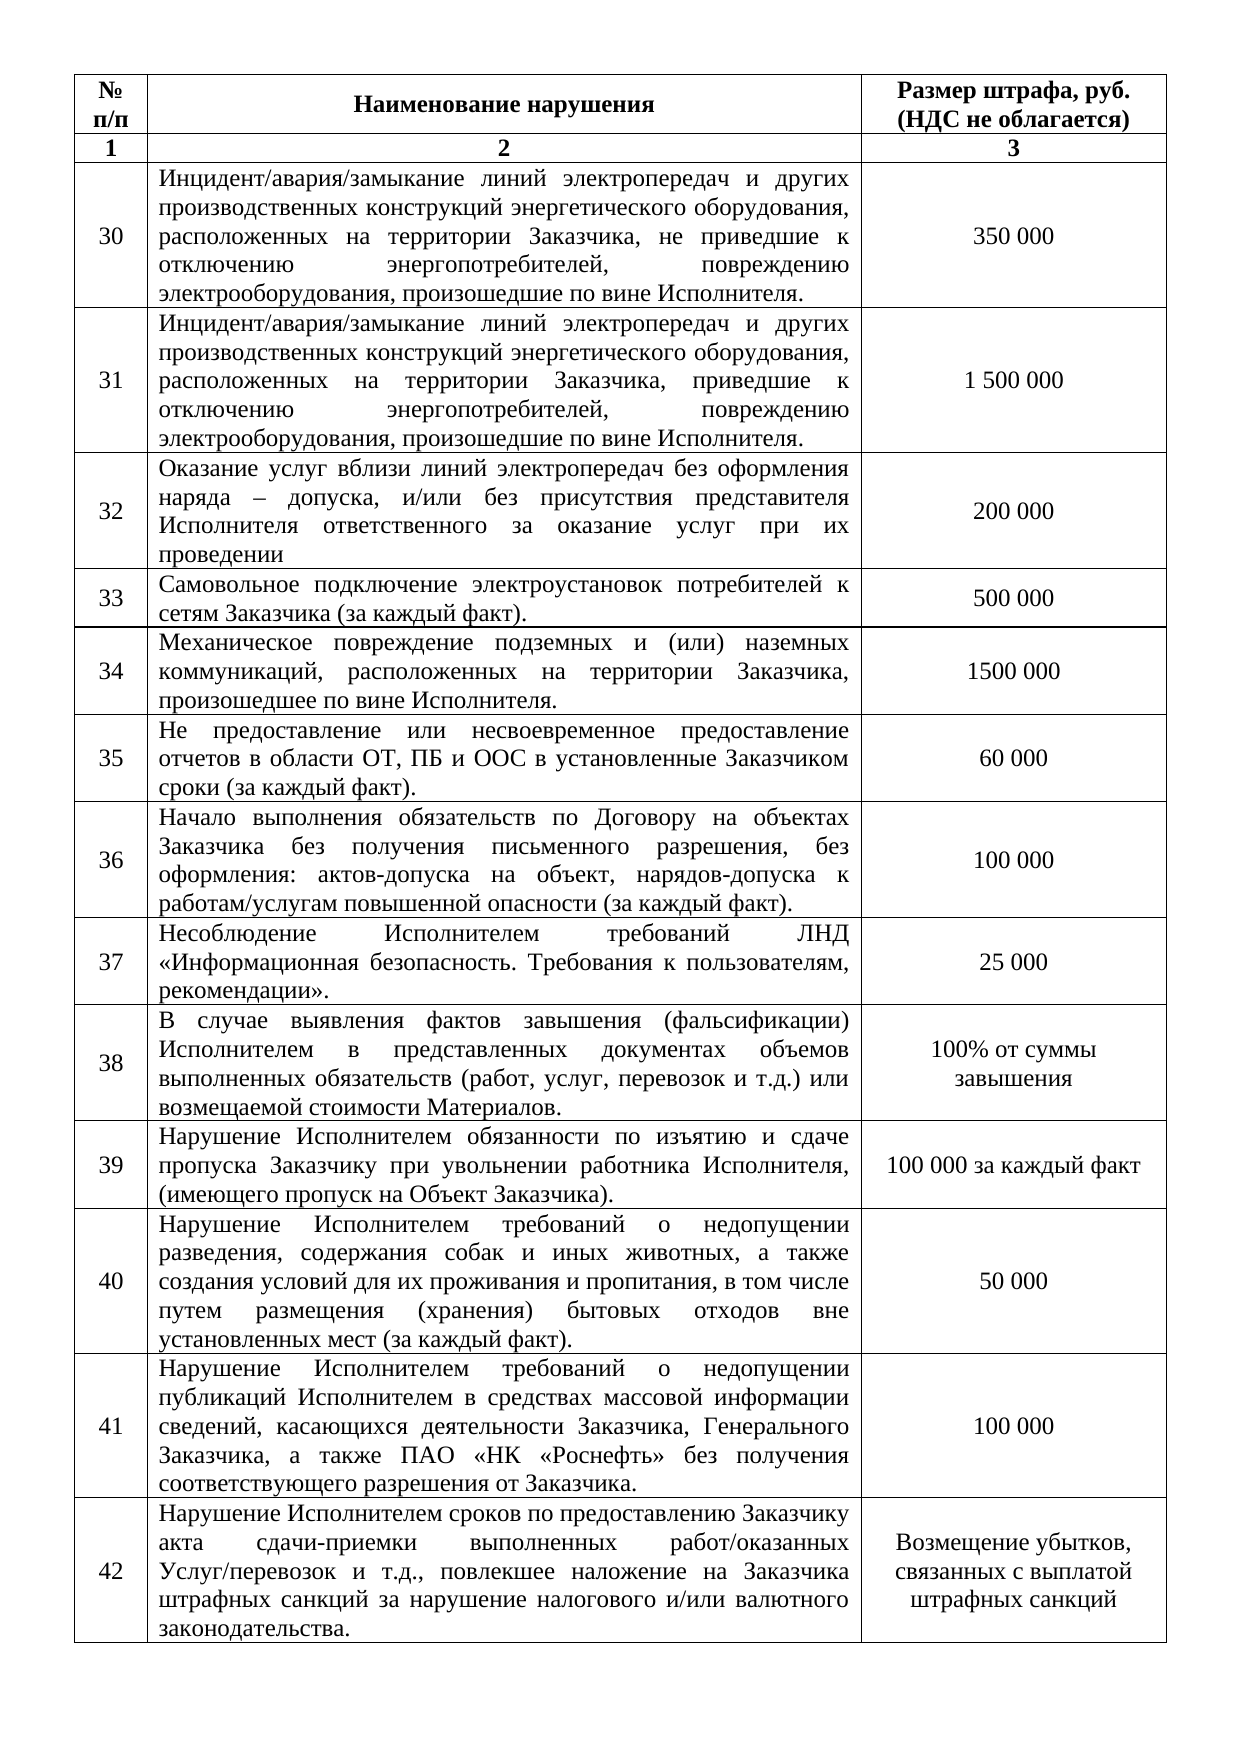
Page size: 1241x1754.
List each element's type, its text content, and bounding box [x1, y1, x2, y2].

table_cell Инцидент/авария/замыкание линий электропередач и других производственных конструкций энергетического оборудования, расположенных на территории Заказчика, приведшие к отключению энергопотребителей, повреждению электрооборудования, произошедшие по вине Исполнителя. [148, 308, 861, 452]
table_cell 40 [75, 1209, 147, 1352]
table_cell 60 000 [862, 715, 1166, 801]
table_cell Нарушение Исполнителем требований о недопущении разведения, содержания собак и иных животных, а также создания условий для их проживания и пропитания, в том числе путем размещения (хранения) бытовых отходов вне установленных мест (за каждый факт). [148, 1209, 861, 1352]
table_cell Несоблюдение Исполнителем требований ЛНД «Информационная безопасность. Требования к пользователям, рекомендации». [148, 918, 861, 1004]
table_cell 1 [75, 134, 147, 162]
table_cell В случае выявления фактов завышения (фальсификации) Исполнителем в представленных документах объемов выполненных обязательств (работ, услуг, перевозок и т.д.) или возмещаемой стоимости Материалов. [148, 1005, 861, 1120]
table_cell 33 [75, 569, 147, 626]
table_cell 39 [75, 1121, 147, 1208]
table_cell Начало выполнения обязательств по Договору на объектах Заказчика без получения письменного разрешения, без оформления: актов-допуска на объект, нарядов-допуска к работам/услугам повышенной опасности (за каждый факт). [148, 802, 861, 917]
table_cell 1 500 000 [862, 308, 1166, 452]
table_cell 32 [75, 453, 147, 568]
table_cell 3 [862, 134, 1166, 162]
table_cell Возмещение убытков, связанных с выплатой штрафных санкций [862, 1498, 1166, 1642]
table_cell 31 [75, 308, 147, 452]
table_cell 37 [75, 918, 147, 1004]
table_cell 100% от суммы завышения [862, 1005, 1166, 1120]
table_cell 30 [75, 163, 147, 307]
table_cell 350 000 [862, 163, 1166, 307]
table_cell 41 [75, 1354, 147, 1497]
table_cell 2 [148, 134, 861, 162]
table_cell 36 [75, 802, 147, 917]
table_cell 500 000 [862, 569, 1166, 626]
table_cell 100 000 [862, 802, 1166, 917]
table_cell Самовольное подключение электроустановок потребителей к сетям Заказчика (за каждый факт). [148, 569, 861, 626]
table_header № п/п [75, 75, 147, 132]
table_cell Нарушение Исполнителем требований о недопущении публикаций Исполнителем в средствах массовой информации сведений, касающихся деятельности Заказчика, Генерального Заказчика, а также ПАО «НК «Роснефть» без получения соответствующего разрешения от Заказчика. [148, 1354, 861, 1497]
table_cell 25 000 [862, 918, 1166, 1004]
table_header Наименование нарушения [148, 75, 861, 132]
table_cell Нарушение Исполнителем обязанности по изъятию и сдаче пропуска Заказчику при увольнении работника Исполнителя, (имеющего пропуск на Объект Заказчика). [148, 1121, 861, 1208]
table_cell 50 000 [862, 1209, 1166, 1352]
table_cell 200 000 [862, 453, 1166, 568]
table_cell 35 [75, 715, 147, 801]
table_cell Оказание услуг вблизи линий электропередач без оформления наряда – допуска, и/или без присутствия представителя Исполнителя ответственного за оказание услуг при их проведении [148, 453, 861, 568]
table_header Размер штрафа, руб. (НДС не облагается) [862, 75, 1166, 132]
table_cell 100 000 за каждый факт [862, 1121, 1166, 1208]
table_cell Нарушение Исполнителем сроков по предоставлению Заказчику акта сдачи-приемки выполненных работ/оказанных Услуг/перевозок и т.д., повлекшее наложение на Заказчика штрафных санкций за нарушение налогового и/или валютного законодательства. [148, 1498, 861, 1642]
table_cell Инцидент/авария/замыкание линий электропередач и других производственных конструкций энергетического оборудования, расположенных на территории Заказчика, не приведшие к отключению энергопотребителей, повреждению электрооборудования, произошедшие по вине Исполнителя. [148, 163, 861, 307]
table_cell 42 [75, 1498, 147, 1642]
table_cell 34 [75, 628, 147, 714]
table_cell 100 000 [862, 1354, 1166, 1497]
table_cell 1500 000 [862, 628, 1166, 714]
table_cell Не предоставление или несвоевременное предоставление отчетов в области ОТ, ПБ и ООС в установленные Заказчиком сроки (за каждый факт). [148, 715, 861, 801]
table_cell 38 [75, 1005, 147, 1120]
table_cell Механическое повреждение подземных и (или) наземных коммуникаций, расположенных на территории Заказчика, произошедшее по вине Исполнителя. [148, 628, 861, 714]
